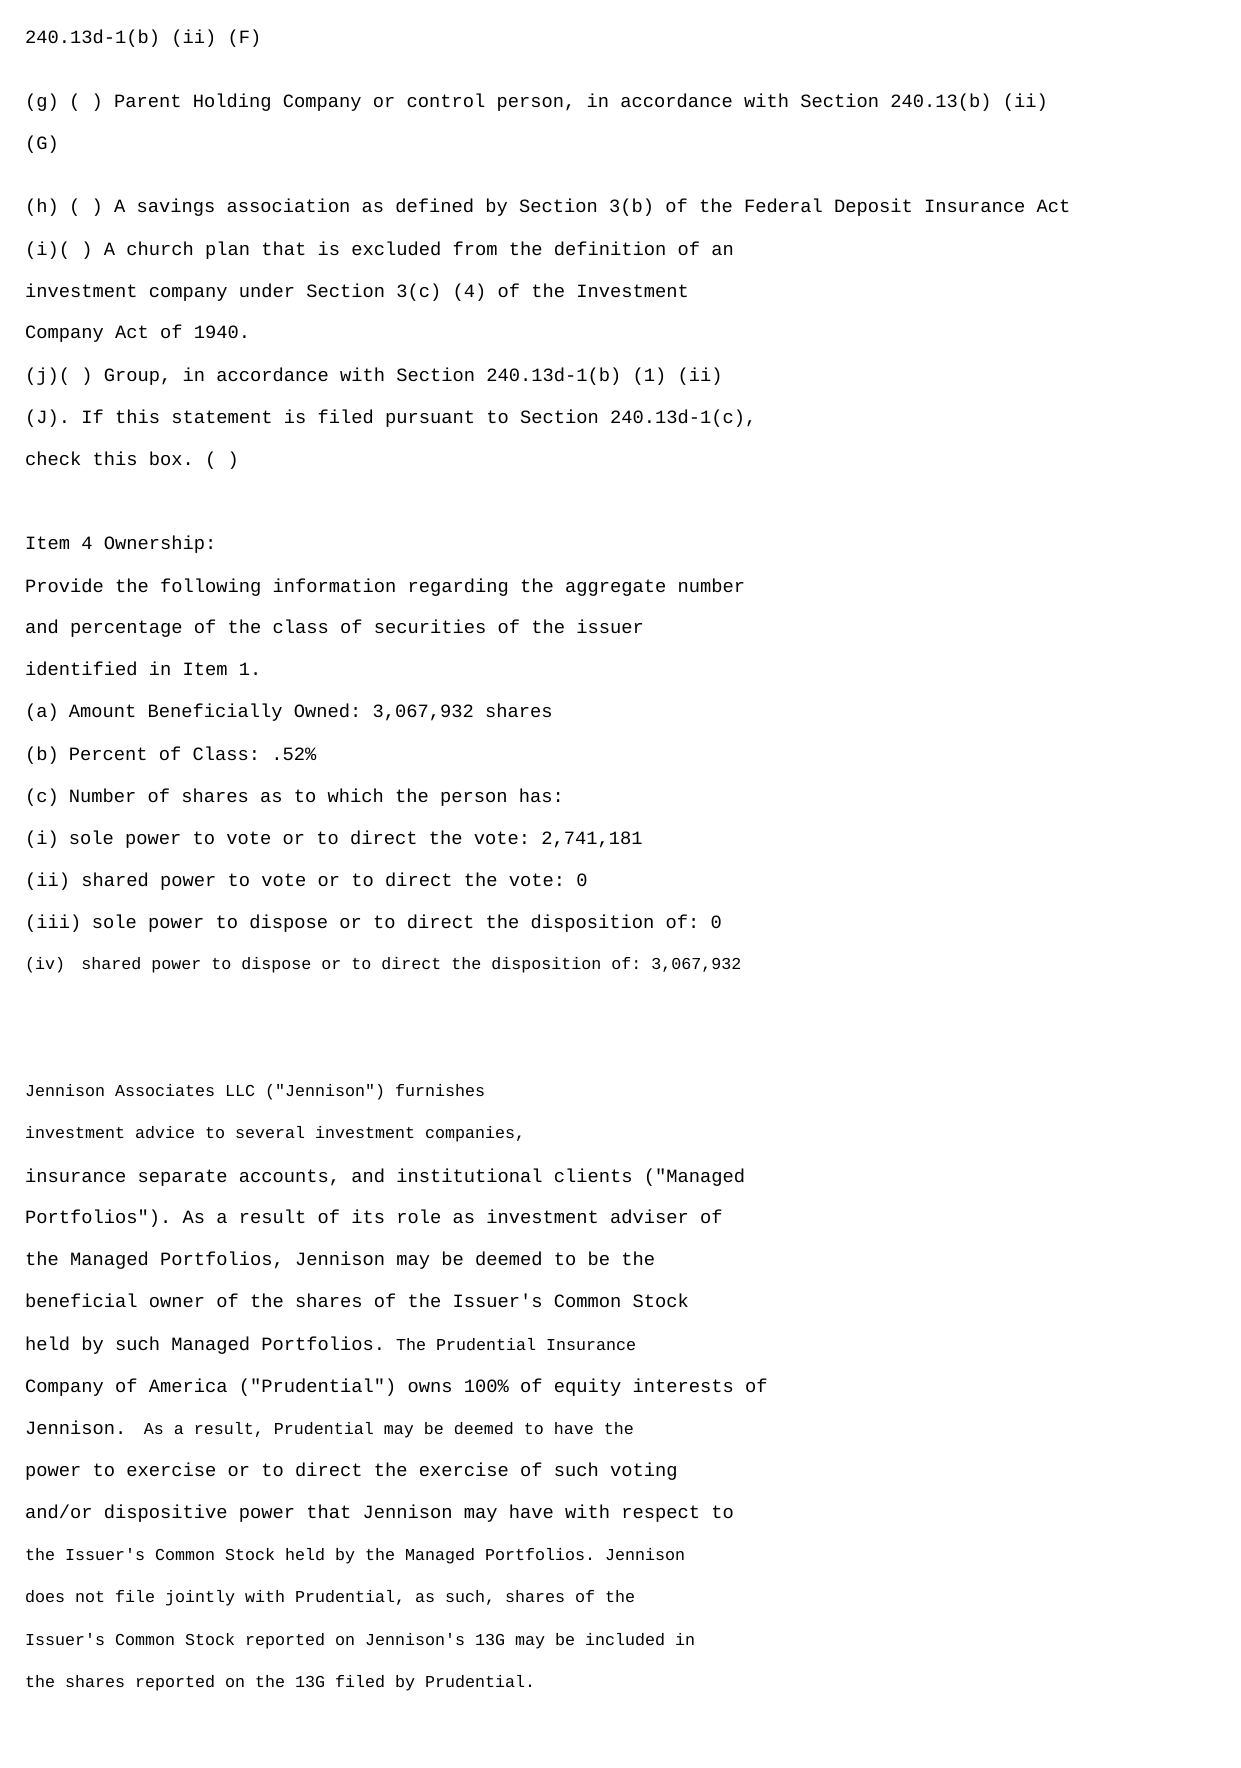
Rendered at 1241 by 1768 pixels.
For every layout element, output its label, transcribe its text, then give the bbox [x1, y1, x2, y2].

text Jennison. As a result, Prudential may be deemed to have the [25, 1419, 1090, 1440]
list sole power to vote or to direct the vote: 2,741,181 [25, 829, 1090, 850]
text Company of America ("Prudential") owns 100% of equity interests of [25, 1377, 1090, 1398]
text insurance separate accounts, and institutional clients ("Managed [25, 1166, 1090, 1187]
list sole power to dispose or to direct the disposition of: 0 [25, 913, 1090, 934]
list Number of shares as to which the person has: [25, 787, 1090, 808]
text held by such Managed Portfolios. The Prudential Insurance [25, 1334, 1090, 1356]
text Portfolios"). As a result of its role as investment adviser of [25, 1208, 1090, 1229]
text the Managed Portfolios, Jennison may be deemed to be the [25, 1250, 1090, 1271]
list Percent of Class: .52% [25, 744, 1090, 766]
text (i)( ) A church plan that is excluded from the definition of an investment company under Section 3(c) (4) of the Investment Company Act of 1940. [25, 239, 761, 344]
text beneficial owner of the shares of the Issuer's Common Stock [25, 1292, 1090, 1313]
text (j)( ) Group, in accordance with Section 240.13d-1(b) (1) (ii) (J). If this statement is filed pursuant to Section 240.13d-1(c), check this box. ( ) [25, 366, 761, 471]
text and/or dispositive power that Jennison may have with respect to [25, 1503, 1090, 1524]
list shared power to vote or to direct the vote: 0 [25, 871, 1090, 892]
text Item 4 Ownership: [25, 534, 1090, 555]
list Amount Beneficially Owned: 3,067,932 shares [25, 702, 1090, 723]
list ( ) Parent Holding Company or control person, in accordance with Section 240.13(b) (ii) (G) [25, 92, 1090, 155]
text the Issuer's Common Stock held by the Managed Portfolios. Jennison does not file jointly with Prudential, as such, shares of the Issuer's Common Stock reported on Jennison's 13G may be included in the shares reported on the 13G filed by Prudential. [25, 1546, 717, 1693]
text power to exercise or to direct the exercise of such voting [25, 1461, 1090, 1482]
text Provide the following information regarding the aggregate number and percentage of the class of securities of the issuer identified in Item 1. [25, 577, 751, 681]
text 240.13d-1(b) (ii) (F) [25, 28, 1090, 49]
list ( ) A savings association as defined by Section 3(b) of the Federal Deposit Insurance Act [25, 197, 1090, 218]
text Jennison Associates LLC ("Jennison") furnishes investment advice to several investment companies, [25, 1082, 576, 1143]
list shared power to dispose or to direct the disposition of: 3,067,932 [25, 956, 1090, 975]
